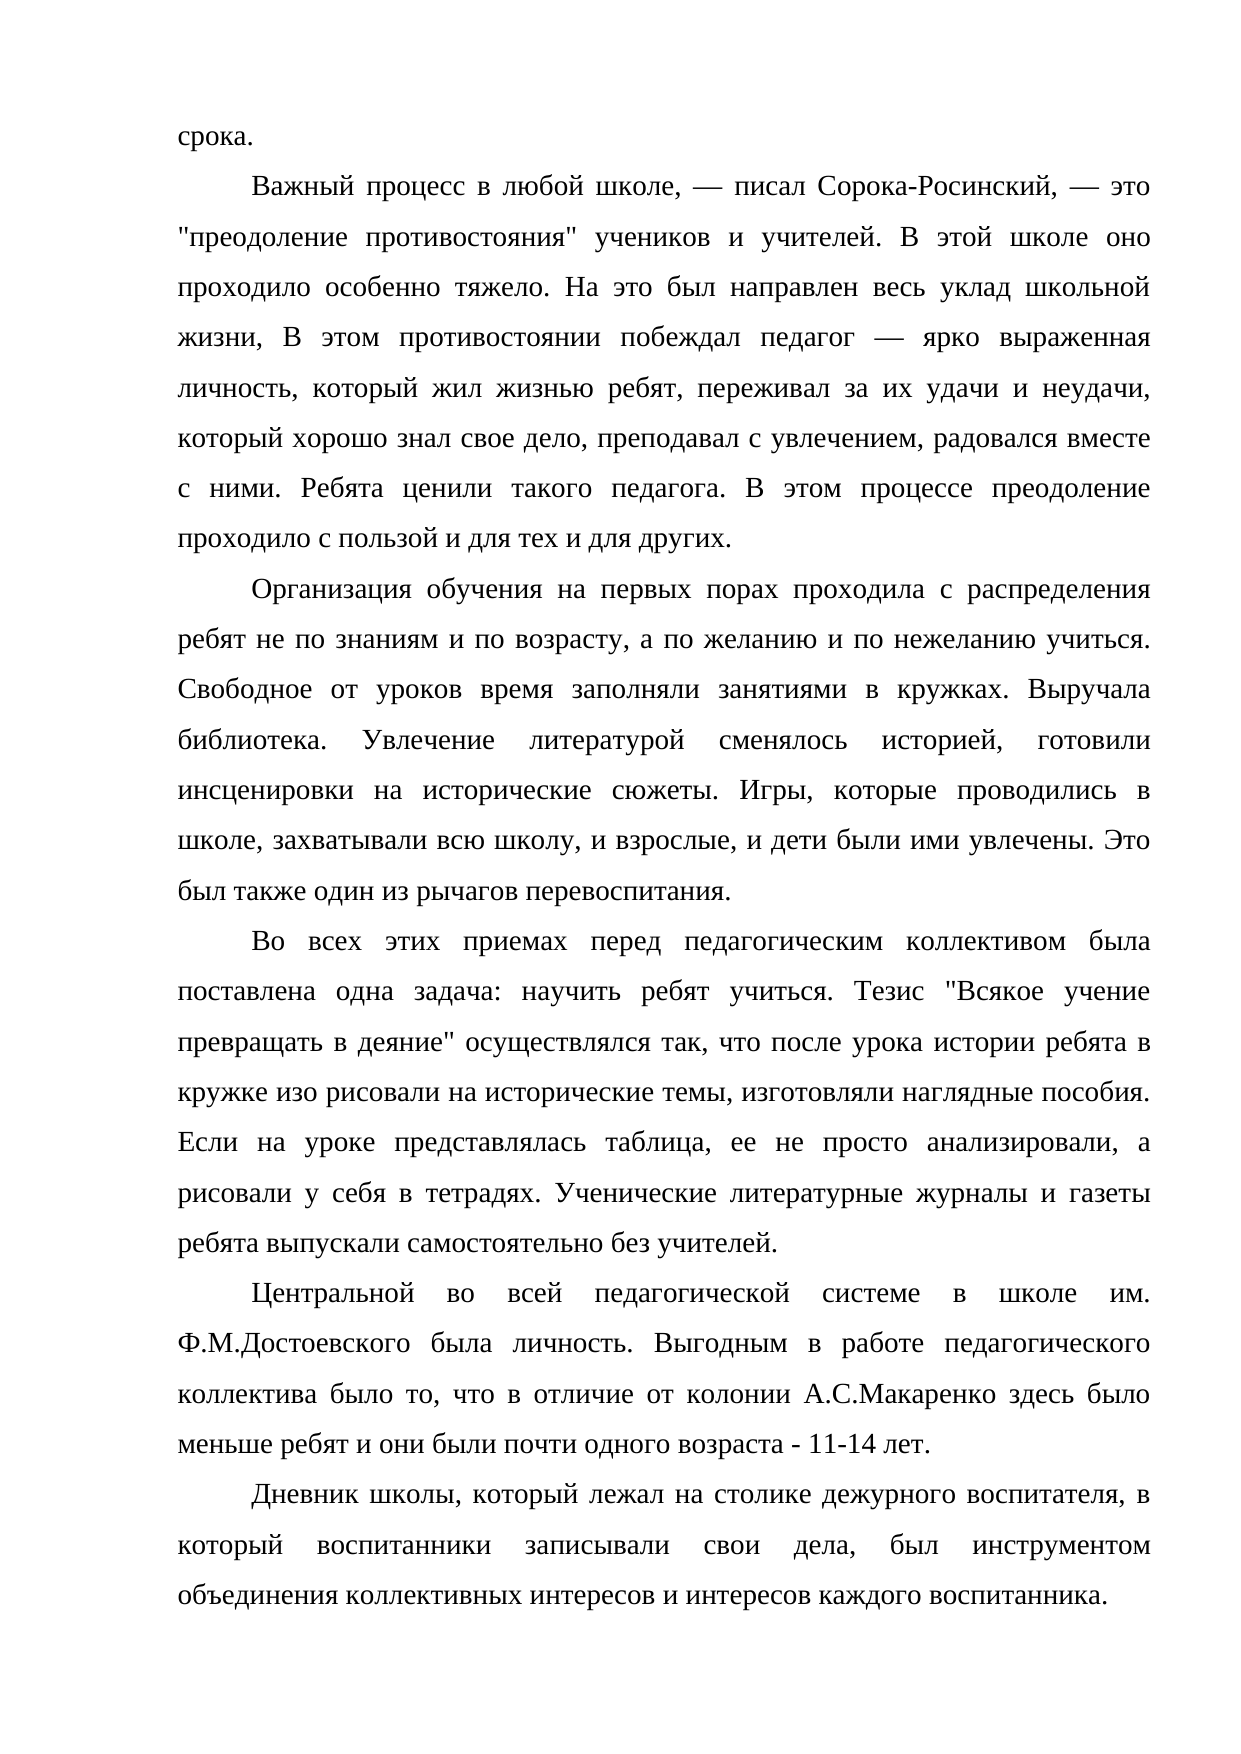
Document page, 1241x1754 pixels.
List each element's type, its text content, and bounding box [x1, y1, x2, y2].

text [177, 118, 1152, 152]
text Дневник школы, который лежал на столике дежурного воспитателя, в который воспитанники записывали свои дела, был инструментом объединения коллективных интересов и интересов каждого воспитанника. [177, 1477, 1152, 1611]
text Важный процесс в любой школе, — писал Сорока-Росинский, — это "преодоление противостояния" учеников и учителей. В этой школе оно проходило особенно тяжело. На это был направлен весь уклад школьной жизни, В этом противостоянии побеждал педагог — ярко выраженная личность, который жил жизнью ребят, переживал за их удачи и неудачи, который хорошо знал свое дело, преподавал с увлечением, радовался вместе с ними. Ребята ценили такого педагога. В этом процессе преодоление проходило с пользой и для тех и для других. [177, 168, 1152, 554]
text Организация обучения на первых порах проходила с распределения ребят не по знаниям и по возрасту, а по желанию и по нежеланию учиться. Свободное от уроков время заполняли занятиями в кружках. Выручала библиотека. Увлечение литературой сменялось историей, готовили инсценировки на исторические сюжеты. Игры, которые проводились в школе, захватывали всю школу, и взрослые, и дети были ими увлечены. Это был также один из рычагов перевоспитания. [177, 571, 1152, 906]
text Центральной во всей педагогической системе в школе им. Ф.М.Достоевского была личность. Выгодным в работе педагогического коллектива было то, что в отличие от колонии А.С.Макаренко здесь было меньше ребят и они были почти одного возраста - 11-14 лет. [177, 1275, 1152, 1460]
text Во всех этих приемах перед педагогическим коллективом была поставлена одна задача: научить ребят учиться. Тезис "Всякое учение превращать в деяние" осуществлялся так, что после урока истории ребята в кружке изо рисовали на исторические темы, изготовляли наглядные пособия. Если на уроке представлялась таблица, ее не просто анализировали, а рисовали у себя в тетрадях. Ученические литературные журналы и газеты ребята выпускали самостоятельно без учителей. [177, 923, 1152, 1258]
